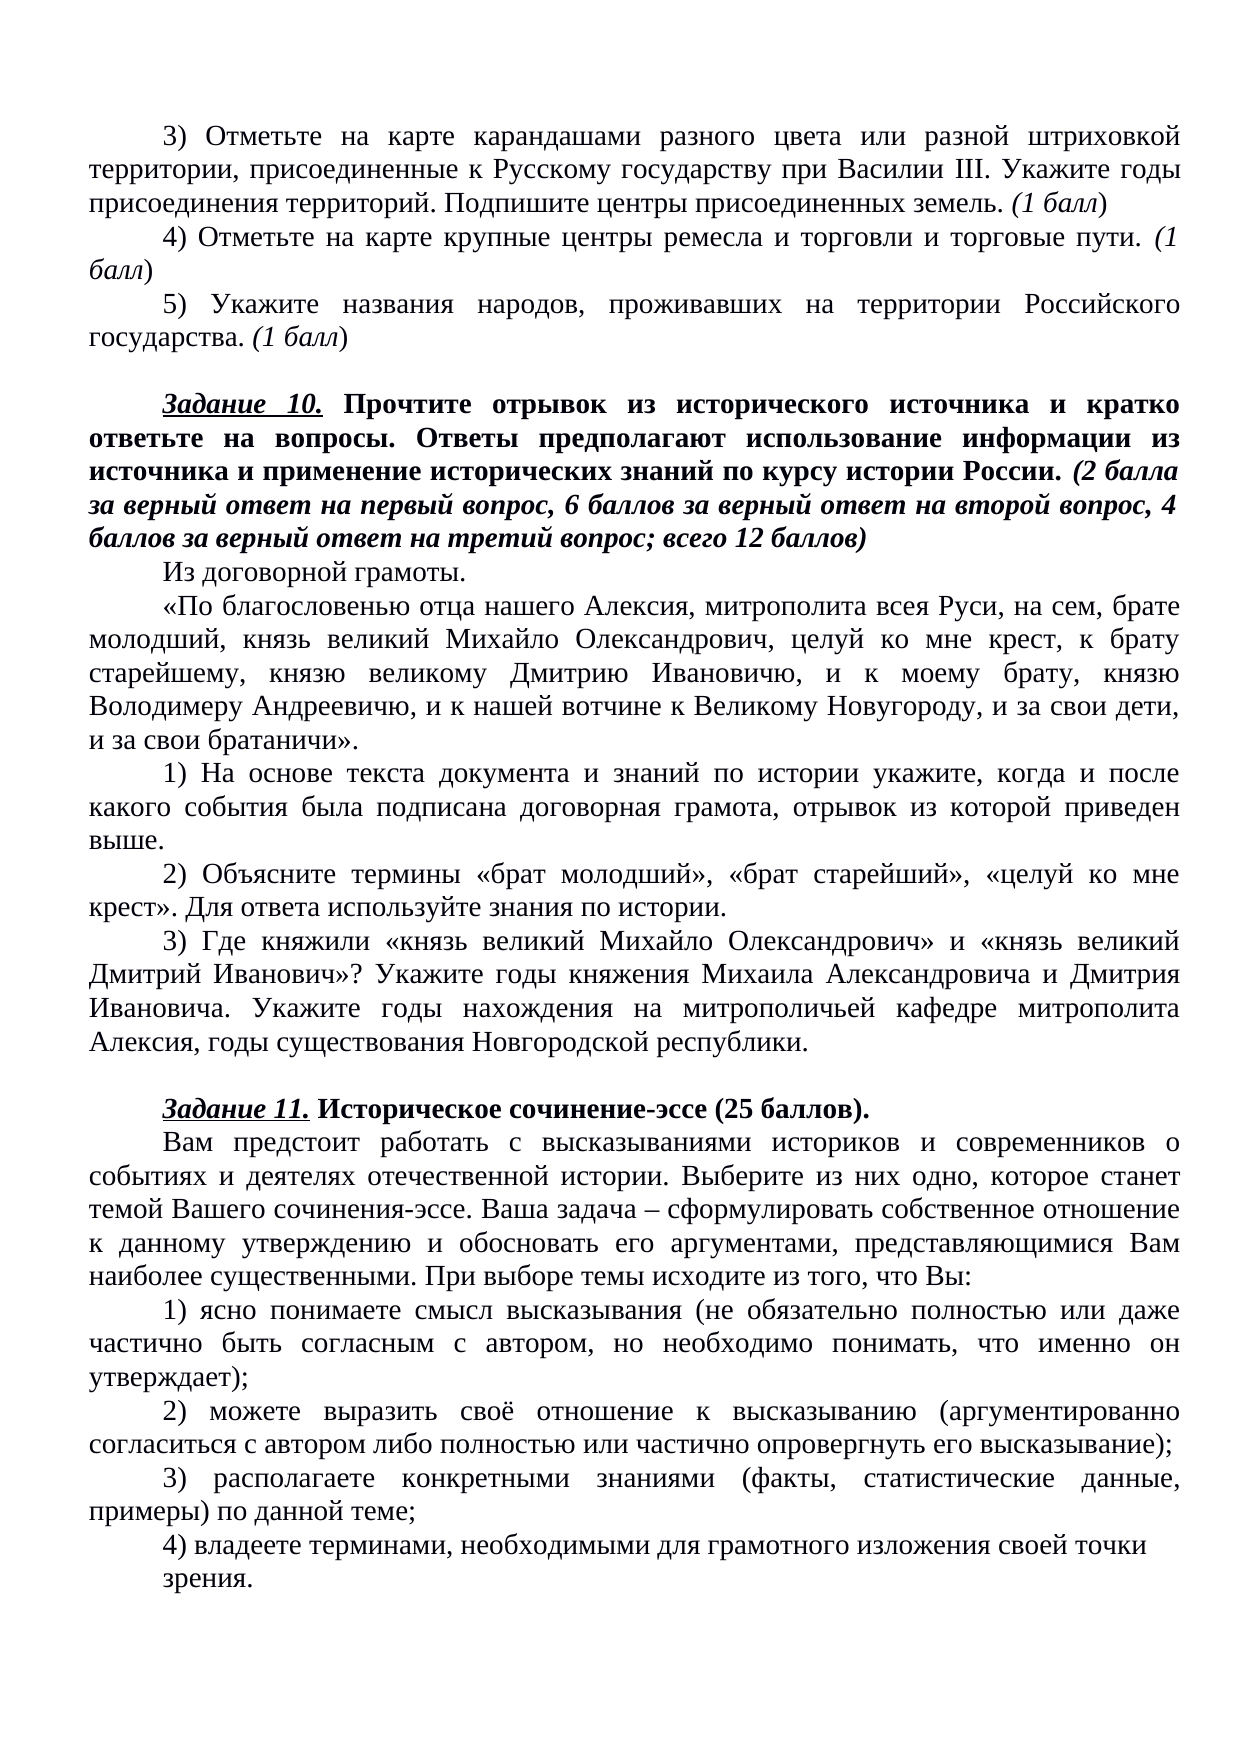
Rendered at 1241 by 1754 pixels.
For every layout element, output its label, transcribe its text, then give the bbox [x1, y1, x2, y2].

text 3) Отметьте на карте карандашами разного цвета или разной штриховкой территории, присоединенные к Русскому государству при Василии III. Укажите годы присоединения территорий. Подпишите центры присоединенных земель. (1 балл) [89, 118, 1181, 219]
text Задание 11. Историческое сочинение-эссе (25 баллов). [89, 1091, 1181, 1124]
text 4) владеете терминами, необходимыми для грамотного изложения своей точки [89, 1527, 1181, 1560]
text 3) располагаете конкретными знаниями (факты, статистические данные, примеры) по данной теме; [89, 1460, 1181, 1527]
text 4) Отметьте на карте крупные центры ремесла и торговли и торговые пути. (1 балл) [89, 219, 1181, 286]
text 2) можете выразить своё отношение к высказыванию (аргументированно согласиться с автором либо полностью или частично опровергнуть его высказывание); [89, 1393, 1181, 1460]
text 2) Объясните термины «брат молодший», «брат старейший», «целуй ко мне крест». Для ответа используйте знания по истории. [89, 856, 1181, 923]
text 5) Укажите названия народов, проживавших на территории Российского государства. (1 балл) [89, 286, 1181, 353]
text 1) ясно понимаете смысл высказывания (не обязательно полностью или даже частично быть согласным с автором, но необходимо понимать, что именно он утверждает); [89, 1292, 1181, 1393]
text Задание 10. Прочтите отрывок из исторического источника и кратко ответьте на вопросы. Ответы предполагают использование информации из источника и применение исторических знаний по курсу истории России. (2 балла за верный ответ на первый вопрос, 6 баллов за верный ответ на второй вопрос, 4 баллов за верный ответ на третий вопрос; всего 12 баллов) [89, 386, 1181, 554]
text Из договорной грамоты. [89, 554, 1181, 588]
text 3) Где княжили «князь великий Михайло Олександрович» и «князь великий Дмитрий Иванович»? Укажите годы княжения Михаила Александровича и Дмитрия Ивановича. Укажите годы нахождения на митрополичьей кафедре митрополита Алексия, годы существования Новгородской республики. [89, 923, 1181, 1057]
text 1) На основе текста документа и знаний по истории укажите, когда и после какого события была подписана договорная грамота, отрывок из которой приведен выше. [89, 755, 1181, 856]
text зрения. [89, 1560, 1181, 1623]
text «По благословенью отца нашего Алексия, митрополита всея Руси, на сем, брате молодший, князь великий Михайло Олександрович, целуй ко мне крест, к брату старейшему, князю великому Дмитрию Ивановичю, и к моему брату, князю Володимеру Андреевичю, и к нашей вотчине к Великому Новугороду, и за свои дети, и за свои братаничи». [89, 588, 1181, 755]
text Вам предстоит работать с высказываниями историков и современников о событиях и деятелях отечественной истории. Выберите из них одно, которое станет темой Вашего сочинения-эссе. Ваша задача – сформулировать собственное отношение к данному утверждению и обосновать его аргументами, представляющимися Вам наиболее существенными. При выборе темы исходите из того, что Вы: [89, 1124, 1181, 1292]
